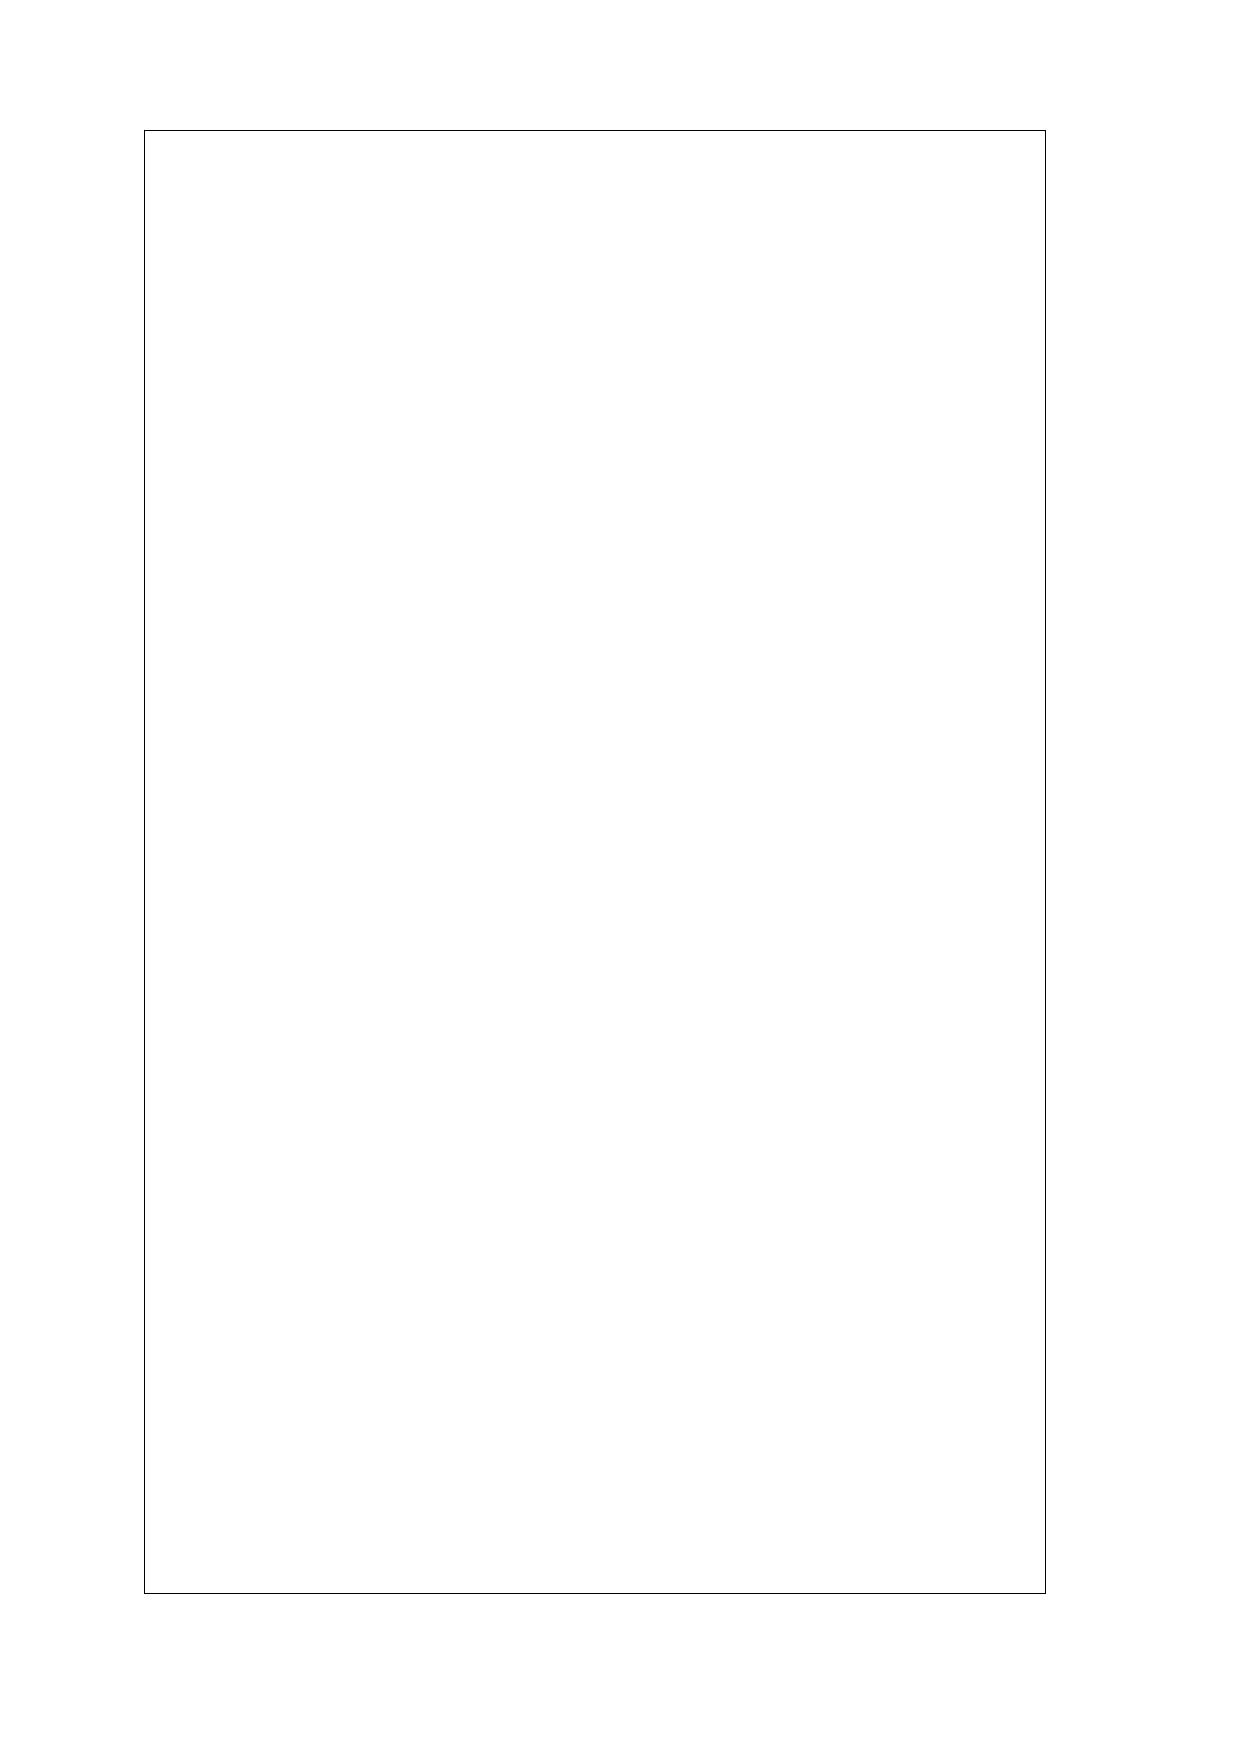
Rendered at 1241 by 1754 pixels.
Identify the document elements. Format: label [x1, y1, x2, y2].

table_header [145, 131, 1045, 1593]
